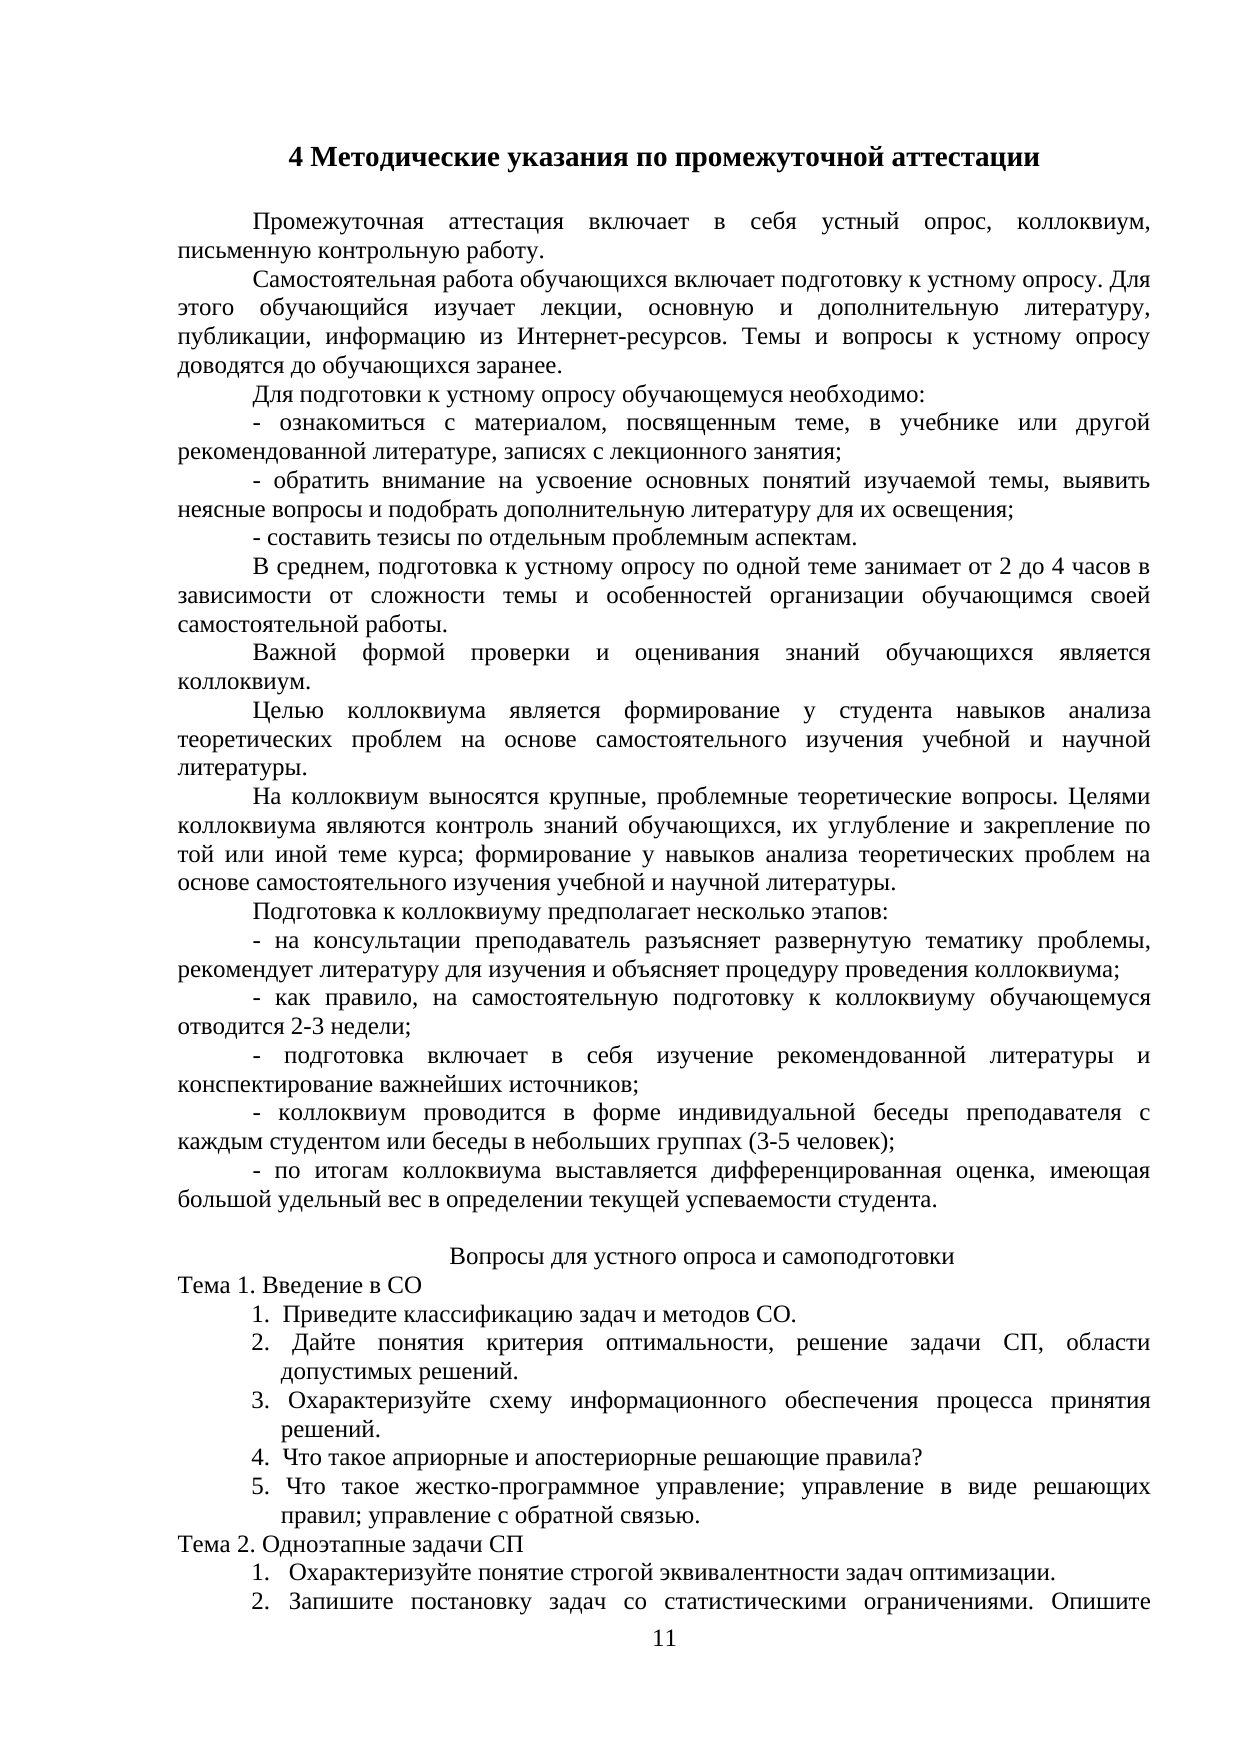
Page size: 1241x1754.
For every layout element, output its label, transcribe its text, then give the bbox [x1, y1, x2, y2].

text В среднем, подготовка к устному опросу по одной теме занимает от 2 до 4 часов в зависимости от сложности темы и особенностей организации обучающимся своей самостоятельной работы. [177, 551, 1152, 637]
text Тема 1. Введение в СО [177, 1270, 1152, 1299]
text - как правило, на самостоятельную подготовку к коллоквиуму обучающемуся отводится 2-3 недели; [177, 982, 1152, 1040]
text Тема 2. Одноэтапные задачи СП [177, 1529, 1152, 1557]
subtitle 4 Методические указания по промежуточной аттестации [177, 139, 1152, 172]
text 3. Охарактеризуйте схему информационного обеспечения процесса принятия решений. [251, 1385, 1152, 1442]
list Охарактеризуйте понятие строгой эквивалентности задач оптимизации. [251, 1557, 1152, 1586]
text - обратить внимание на усвоение основных понятий изучаемой темы, выявить неясные вопросы и подобрать дополнительную литературу для их освещения; [177, 465, 1152, 522]
text - составить тезисы по отдельным проблемным аспектам. [177, 522, 1152, 551]
text - на консультации преподаватель разъясняет развернутую тематику проблемы, рекомендует литературу для изучения и объясняет процедуру проведения коллоквиума; [177, 925, 1152, 982]
text 2. Дайте понятия критерия оптимальности, решение задачи СП, области допустимых решений. [251, 1327, 1152, 1385]
text Промежуточная аттестация включает в себя устный опрос, коллоквиум, письменную контрольную работу. [177, 206, 1152, 264]
text Важной формой проверки и оценивания знаний обучающихся является коллоквиум. [177, 637, 1152, 695]
text - по итогам коллоквиума выставляется дифференцированная оценка, имеющая большой удельный вес в определении текущей успеваемости студента. [177, 1155, 1152, 1212]
text - ознакомиться с материалом, посвященным теме, в учебнике или другой рекомендованной литературе, записях с лекционного занятия; [177, 407, 1152, 465]
text Подготовка к коллоквиуму предполагает несколько этапов: [177, 896, 1152, 925]
text 4. Что такое априорные и апостериорные решающие правила? [251, 1442, 1152, 1471]
text Для подготовки к устному опросу обучающемуся необходимо: [177, 379, 1152, 407]
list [251, 1586, 1152, 1615]
text 1. Приведите классификацию задач и методов СО. [251, 1299, 1152, 1327]
text Самостоятельная работа обучающихся включает подготовку к устному опросу. Для этого обучающийся изучает лекции, основную и дополнительную литературу, публикации, информацию из Интернет-ресурсов. Темы и вопросы к устному опросу доводятся до обучающихся заранее. [177, 264, 1152, 379]
text На коллоквиум выносятся крупные, проблемные теоретические вопросы. Целями коллоквиума являются контроль знаний обучающихся, их углубление и закрепление по той или иной теме курса; формирование у навыков анализа теоретических проблем на основе самостоятельного изучения учебной и научной литературы. [177, 781, 1152, 896]
text Целью коллоквиума является формирование у студента навыков анализа теоретических проблем на основе самостоятельного изучения учебной и научной литературы. [177, 695, 1152, 781]
text - подготовка включает в себя изучение рекомендованной литературы и конспектирование важнейших источников; [177, 1040, 1152, 1097]
text 5. Что такое жестко-программное управление; управление в виде решающих правил; управление с обратной связью. [251, 1471, 1152, 1529]
text Вопросы для устного опроса и самоподготовки [177, 1241, 1152, 1270]
text - коллоквиум проводится в форме индивидуальной беседы преподавателя с каждым студентом или беседы в небольших группах (3-5 человек); [177, 1097, 1152, 1155]
